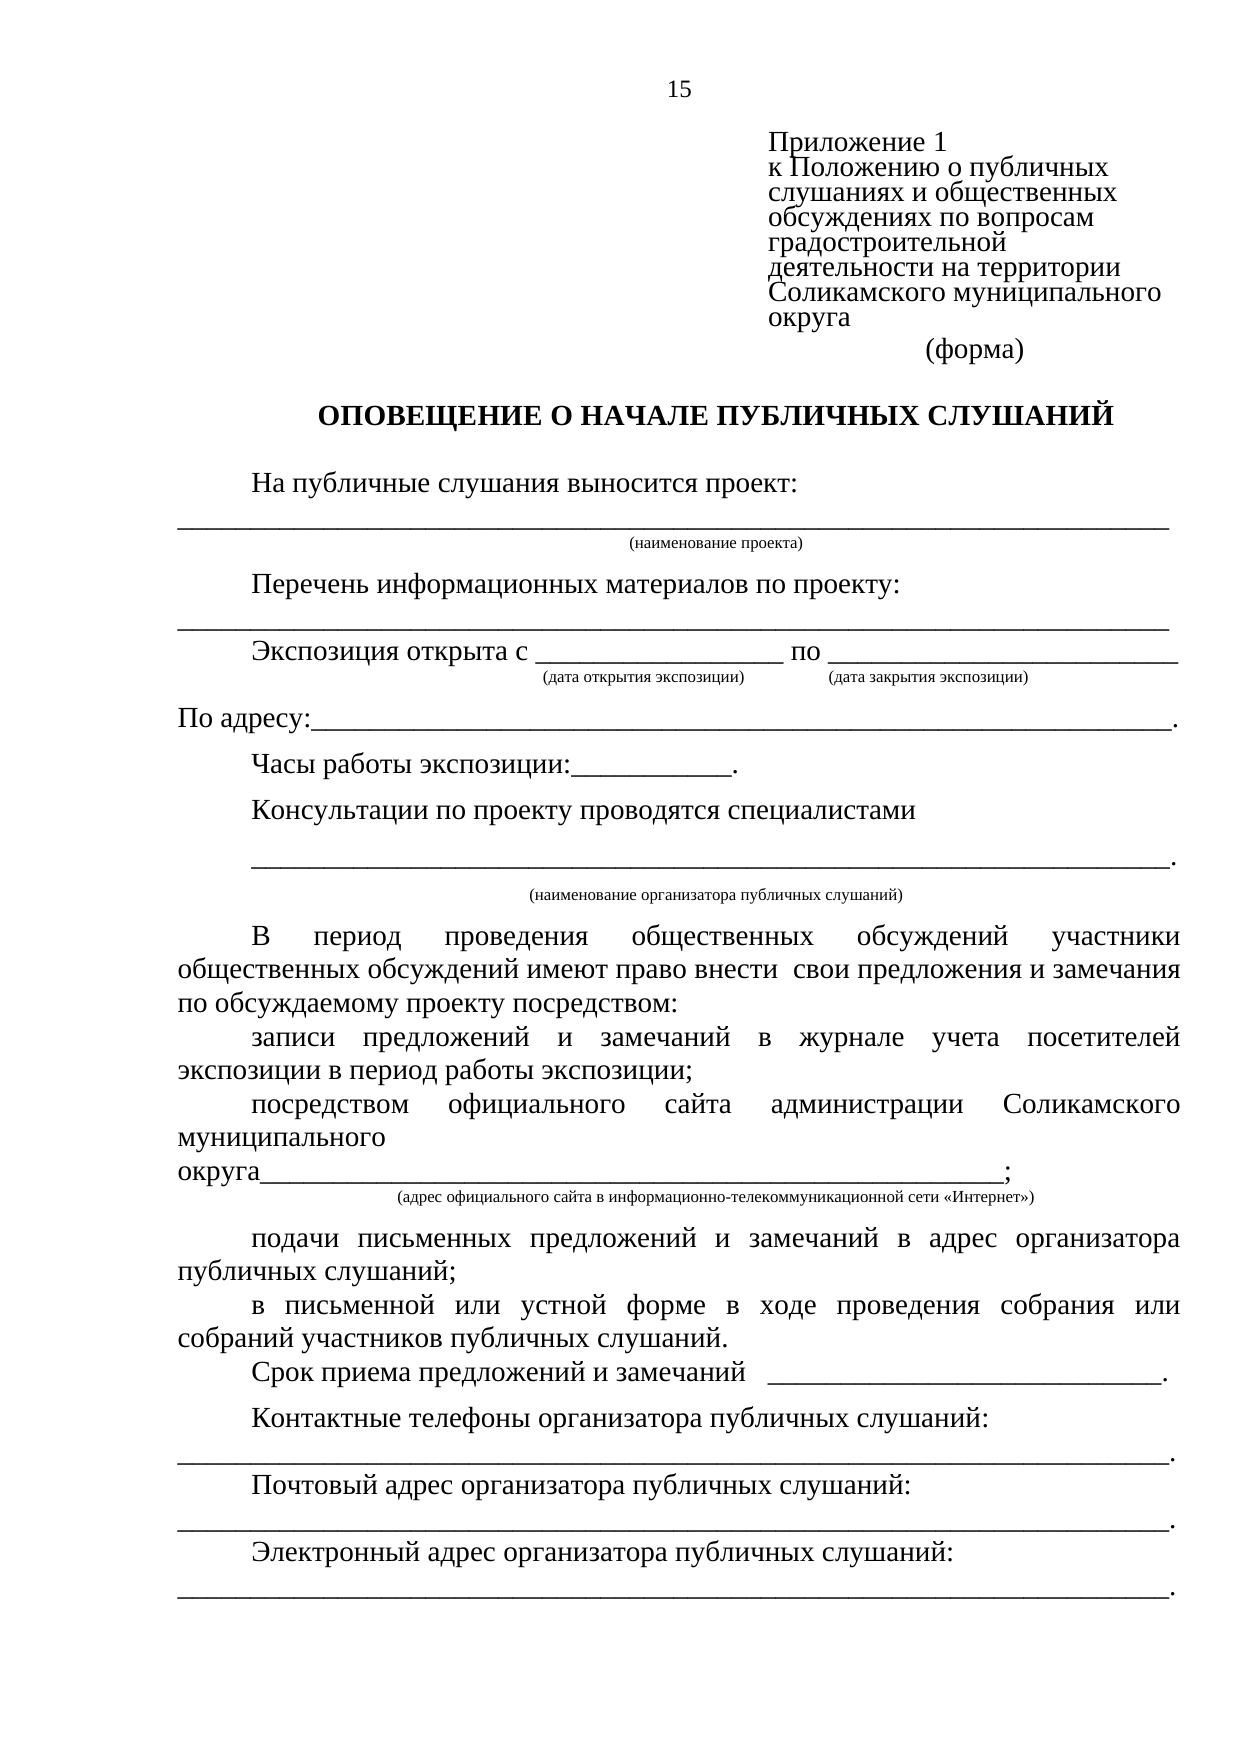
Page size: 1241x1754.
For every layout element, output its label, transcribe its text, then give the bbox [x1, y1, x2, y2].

text деятельности на территории [177, 256, 1181, 281]
text _______________________________________________________________. [177, 838, 1181, 872]
text (наименование проекта) [177, 533, 1181, 566]
text Контактные телефоны организатора публичных слушаний: [177, 1400, 1181, 1434]
text В период проведения общественных обсуждений участники общественных обсуждений имеют право внести свои предложения и замечания по обсуждаемому проекту посредством: [177, 918, 1181, 1019]
text в письменной или устной форме в ходе проведения собрания или собраний участников публичных слушаний. [177, 1287, 1181, 1354]
text подачи письменных предложений и замечаний в адрес организатора публичных слушаний; [177, 1220, 1181, 1287]
text к Положению о публичных [177, 156, 1181, 181]
text ____________________________________________________________________. [177, 1568, 1181, 1601]
text градостроительной [177, 231, 1181, 256]
text (адрес официального сайта в информационно-телекоммуникационной сети «Интернет») [177, 1186, 1181, 1220]
text На публичные слушания выносится проект: [177, 466, 1181, 499]
text По адресу:___________________________________________________________. [177, 700, 1181, 734]
text Перечень информационных материалов по проекту: [177, 566, 1181, 600]
text ОПОВЕЩЕНИЕ О НАЧАЛЕ ПУБЛИЧНЫХ СЛУШАНИЙ [177, 398, 1181, 432]
text ____________________________________________________________________. [177, 1501, 1181, 1534]
text Часы работы экспозиции:___________. [177, 746, 1181, 780]
text обсуждениях по вопросам [177, 206, 1181, 231]
text ____________________________________________________________________ [177, 600, 1181, 633]
text ____________________________________________________________________ [177, 499, 1181, 533]
text Электронный адрес организатора публичных слушаний: [177, 1534, 1181, 1568]
text Срок приема предложений и замечаний ___________________________. [177, 1354, 1181, 1388]
text округа [177, 306, 1181, 331]
text Соликамского муниципального [177, 281, 1181, 306]
text (наименование организатора публичных слушаний) [177, 884, 1181, 918]
text посредством официального сайта администрации Соликамского муниципального округа___________________________________________________; [177, 1086, 1181, 1186]
text слушаниях и общественных [177, 181, 1181, 206]
text записи предложений и замечаний в журнале учета посетителей экспозиции в период работы экспозиции; [177, 1019, 1181, 1086]
text Экспозиция открыта с _________________ по ________________________ [177, 633, 1181, 667]
text ____________________________________________________________________. [177, 1434, 1181, 1467]
text Почтовый адрес организатора публичных слушаний: [177, 1467, 1181, 1501]
text Приложение 1 [177, 131, 1181, 156]
text Консультации по проекту проводятся специалистами [177, 792, 1181, 826]
text (форма) [768, 331, 1181, 365]
text (дата открытия экспозиции) (дата закрытия экспозиции) [177, 667, 1181, 700]
